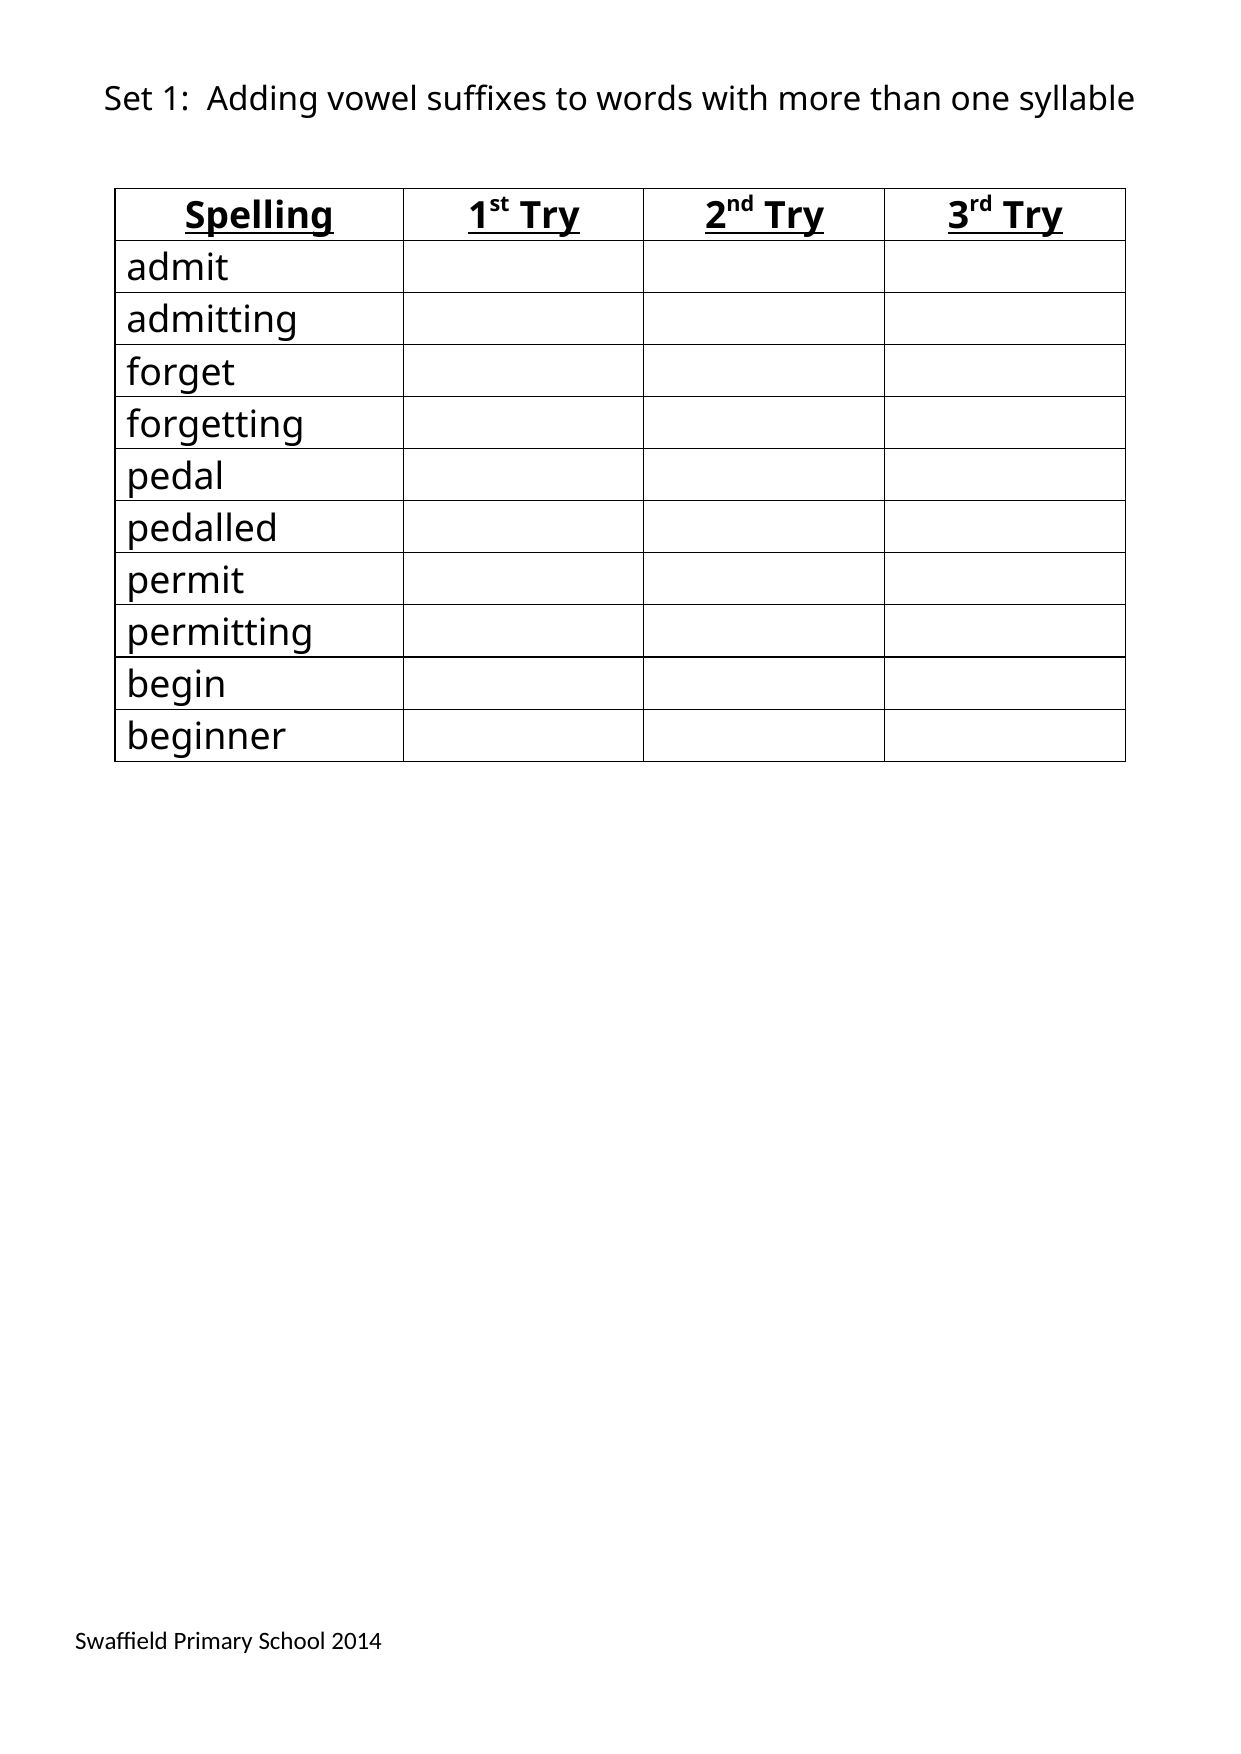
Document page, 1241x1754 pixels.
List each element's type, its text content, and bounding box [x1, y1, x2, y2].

table_cell [644, 501, 884, 552]
table_cell [644, 658, 884, 708]
table_cell pedal [116, 449, 403, 500]
table_cell permitting [116, 605, 403, 656]
table_cell [885, 553, 1125, 604]
table_cell [404, 241, 643, 292]
table_cell [404, 605, 643, 656]
table_header 1st Try [404, 189, 643, 240]
table_cell permit [116, 553, 403, 604]
table_cell [404, 553, 643, 604]
table_cell [885, 501, 1125, 552]
table_cell [404, 449, 643, 500]
table_cell forget [116, 345, 403, 396]
table_header 2nd Try [644, 189, 884, 240]
table_cell [404, 658, 643, 708]
table_cell begin [116, 658, 403, 708]
table_cell admit [116, 241, 403, 292]
table_cell [644, 293, 884, 344]
table_header Spelling [116, 189, 403, 240]
table_cell [404, 397, 643, 448]
table_cell [644, 345, 884, 396]
table_cell [644, 397, 884, 448]
table_cell [885, 449, 1125, 500]
table_cell [644, 241, 884, 292]
table_cell [404, 345, 643, 396]
table_cell [404, 293, 643, 344]
table_cell forgetting [116, 397, 403, 448]
table_cell [404, 501, 643, 552]
table_cell [404, 710, 643, 761]
table_cell [885, 710, 1125, 761]
table_cell [644, 605, 884, 656]
table_cell [885, 397, 1125, 448]
table_cell [885, 293, 1125, 344]
table_cell [644, 553, 884, 604]
table_cell [885, 241, 1125, 292]
table_cell admitting [116, 293, 403, 344]
table_header 3rd Try [885, 189, 1125, 240]
text Set 1: Adding vowel suffixes to words with more than one syllable [75, 75, 1165, 120]
table_cell [885, 605, 1125, 656]
table_cell [885, 345, 1125, 396]
table_cell [644, 710, 884, 761]
table_cell [885, 658, 1125, 708]
table_cell [644, 449, 884, 500]
